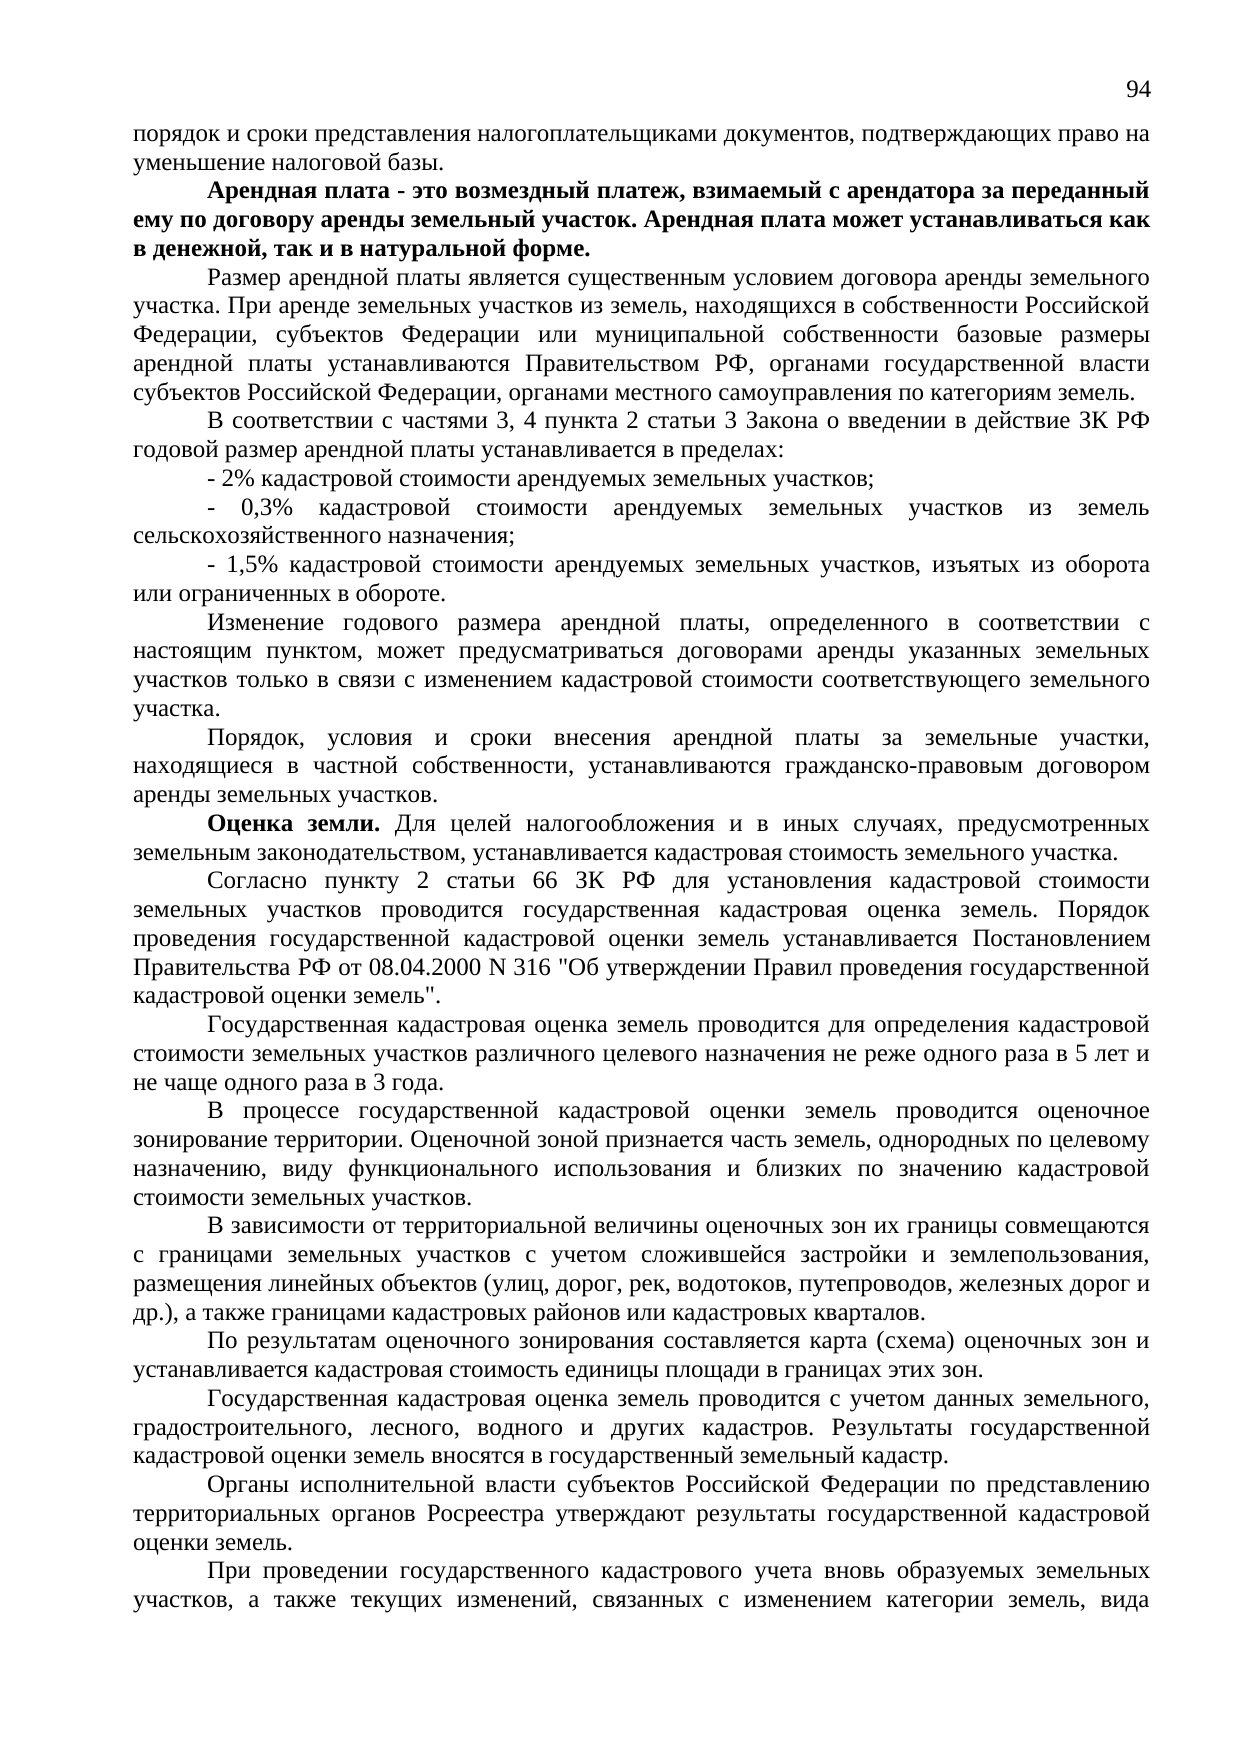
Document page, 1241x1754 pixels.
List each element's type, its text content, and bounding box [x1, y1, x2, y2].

text Государственная кадастровая оценка земель проводится для определения кадастровой стоимости земельных участков различного целевого назначения не реже одного раза в 5 лет и не чаще одного раза в 3 года. [133, 1009, 1151, 1096]
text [133, 118, 1151, 176]
text Органы исполнительной власти субъектов Российской Федерации по представлению территориальных органов Росреестра утверждают результаты государственной кадастровой оценки земель. [133, 1469, 1151, 1556]
text - 1,5% кадастровой стоимости арендуемых земельных участков, изъятых из оборота или ограниченных в обороте. [133, 549, 1151, 607]
text - 0,3% кадастровой стоимости арендуемых земельных участков из земель сельскохозяйственного назначения; [133, 492, 1151, 549]
text В соответствии с частями 3, 4 пункта 2 статьи 3 Закона о введении в действие ЗК РФ годовой размер арендной платы устанавливается в пределах: [133, 406, 1151, 463]
text В процессе государственной кадастровой оценки земель проводится оценочное зонирование территории. Оценочной зоной признается часть земель, однородных по целевому назначению, виду функционального использования и близких по значению кадастровой стоимости земельных участков. [133, 1096, 1151, 1211]
text Размер арендной платы является существенным условием договора аренды земельного участка. При аренде земельных участков из земель, находящихся в собственности Российской Федерации, субъектов Федерации или муниципальной собственности базовые размеры арендной платы устанавливаются Правительством РФ, органами государственной власти субъектов Российской Федерации, органами местного самоуправления по категориям земель. [133, 262, 1151, 406]
text Арендная плата - это возмездный платеж, взимаемый с арендатора за переданный ему по договору аренды земельный участок. Арендная плата может устанавливаться как в денежной, так и в натуральной форме. [133, 176, 1151, 262]
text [133, 1556, 1151, 1613]
text Изменение годового размера арендной платы, определенного в соответствии с настоящим пунктом, может предусматриваться договорами аренды указанных земельных участков только в связи с изменением кадастровой стоимости соответствующего земельного участка. [133, 607, 1151, 722]
text - 2% кадастровой стоимости арендуемых земельных участков; [133, 463, 1151, 492]
text Государственная кадастровая оценка земель проводится с учетом данных земельного, градостроительного, лесного, водного и других кадастров. Результаты государственной кадастровой оценки земель вносятся в государственный земельный кадастр. [133, 1383, 1151, 1469]
text В зависимости от территориальной величины оценочных зон их границы совмещаются с границами земельных участков с учетом сложившейся застройки и землепользования, размещения линейных объектов (улиц, дорог, рек, водотоков, путепроводов, железных дорог и др.), а также границами кадастровых районов или кадастровых кварталов. [133, 1211, 1151, 1326]
text Согласно пункту 2 статьи 66 ЗК РФ для установления кадастровой стоимости земельных участков проводится государственная кадастровая оценка земель. Порядок проведения государственной кадастровой оценки земель устанавливается Постановлением Правительства РФ от 08.04.2000 N 316 "Об утверждении Правил проведения государственной кадастровой оценки земель". [133, 866, 1151, 1009]
text По результатам оценочного зонирования составляется карта (схема) оценочных зон и устанавливается кадастровая стоимость единицы площади в границах этих зон. [133, 1326, 1151, 1383]
text Порядок, условия и сроки внесения арендной платы за земельные участки, находящиеся в частной собственности, устанавливаются гражданско-правовым договором аренды земельных участков. [133, 722, 1151, 808]
text Оценка земли. Для целей налогообложения и в иных случаях, предусмотренных земельным законодательством, устанавливается кадастровая стоимость земельного участка. [133, 808, 1151, 866]
